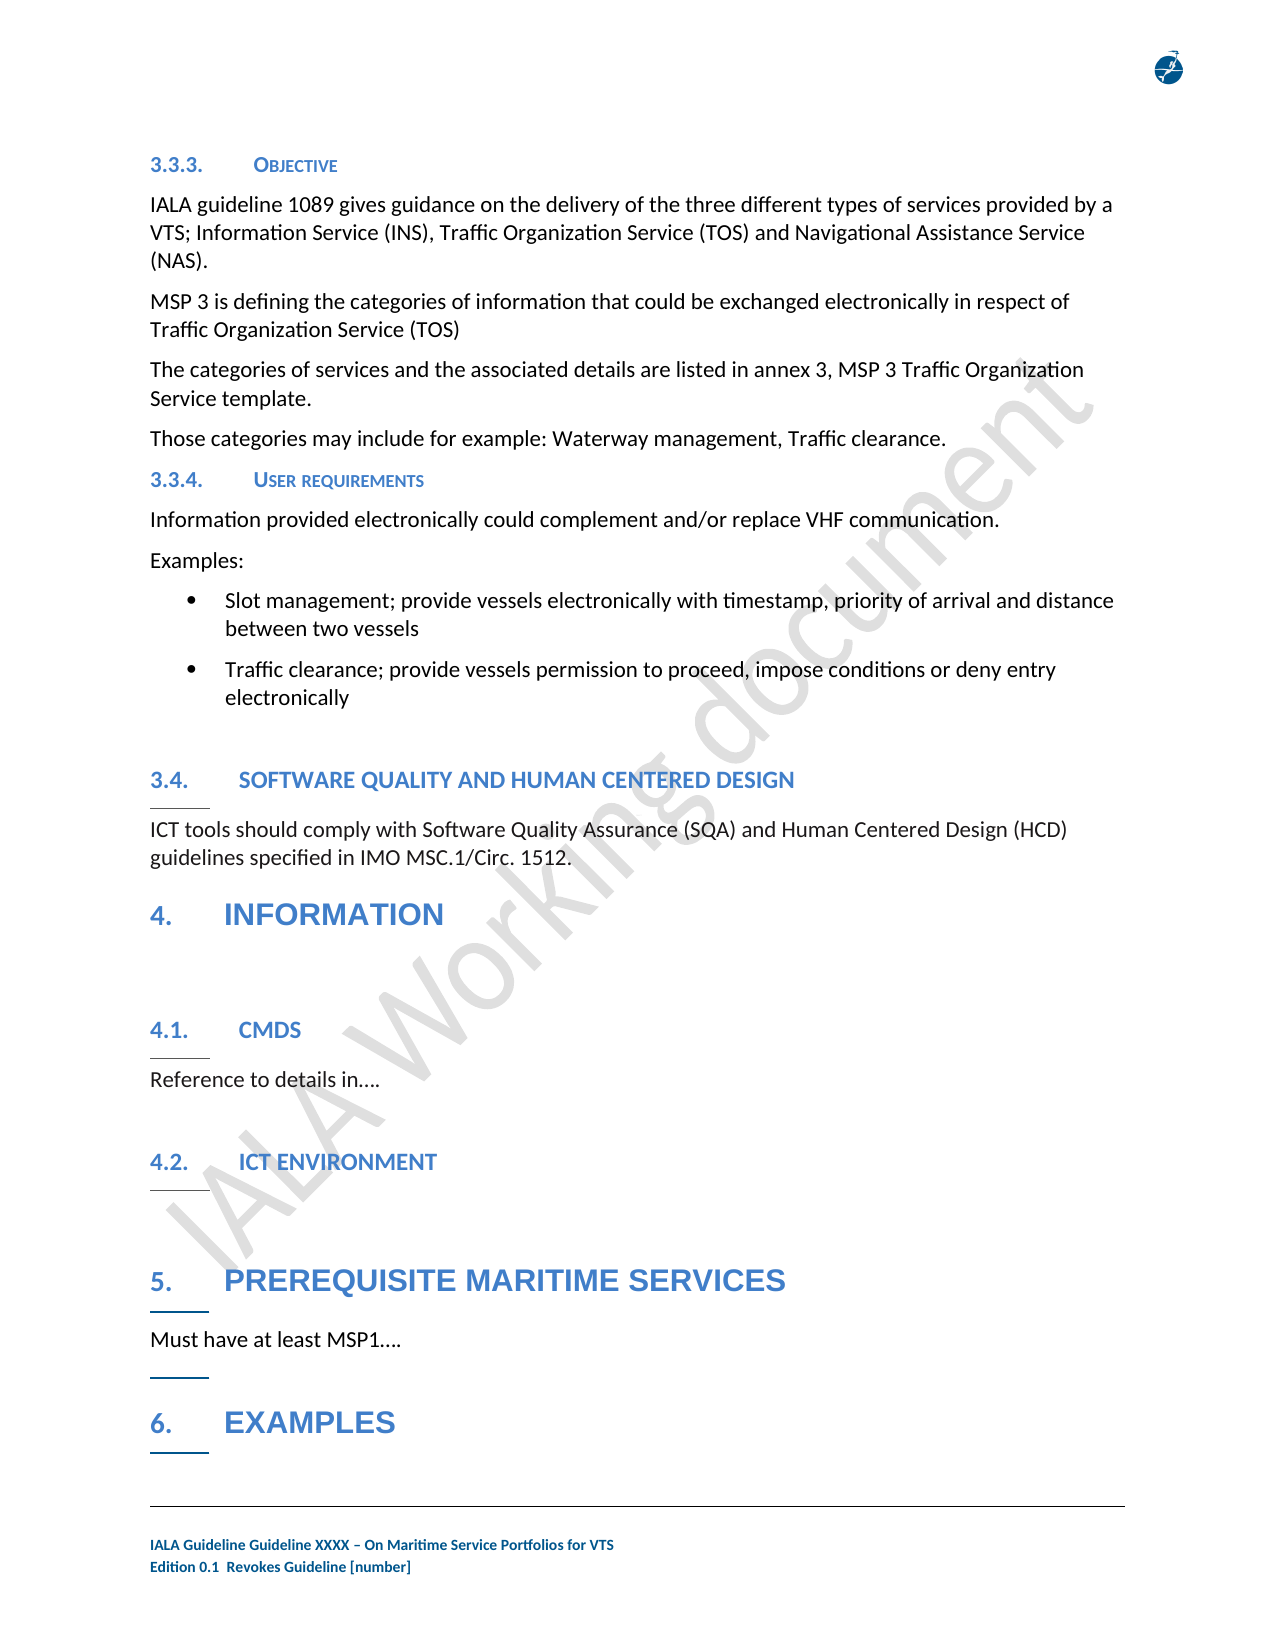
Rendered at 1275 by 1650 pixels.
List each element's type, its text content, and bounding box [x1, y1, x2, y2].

subtitle Examples [150, 1404, 1125, 1441]
subtitle CMDS [150, 1014, 1125, 1044]
subtitle User requirements [150, 465, 1125, 493]
text ICT tools should comply with Software Quality Assurance (SQA) and Human Centered Design (HCD) guidelines specified in IMO MSC.1/Circ. 1512. [150, 815, 1125, 871]
text Must have at least MSP1…. [150, 1325, 1125, 1353]
text Examples: [150, 546, 1125, 574]
subtitle Software Quality and Human Centered Design [150, 764, 1125, 794]
list Slot management; provide vessels electronically with timestamp, priority of arrival and distance between two vessels [187, 586, 1125, 642]
subtitle Prerequisite maritime services [150, 1262, 1125, 1299]
text Those categories may include for example: Waterway management, Traffic clearance. [150, 424, 1125, 452]
text MSP 3 is defining the categories of information that could be exchanged electronically in respect of Traffic Organization Service (TOS) [150, 287, 1125, 343]
picture [1123, 0, 1242, 119]
subtitle Objective [150, 150, 1125, 178]
subtitle ICT Environment [150, 1146, 1125, 1177]
text Information provided electronically could complement and/or replace VHF communication. [150, 505, 1125, 533]
text Reference to details in…. [150, 1065, 1125, 1093]
subtitle Information [150, 896, 1125, 933]
text The categories of services and the associated details are listed in annex 3, MSP 3 Traffic Organization Service template. [150, 356, 1125, 412]
text IALA guideline 1089 gives guidance on the delivery of the three different types of services provided by a VTS; Information Service (INS), Traffic Organization Service (TOS) and Navigational Assistance Service (NAS). [150, 191, 1125, 274]
list Traffic clearance; provide vessels permission to proceed, impose conditions or deny entry electronically [187, 655, 1125, 711]
